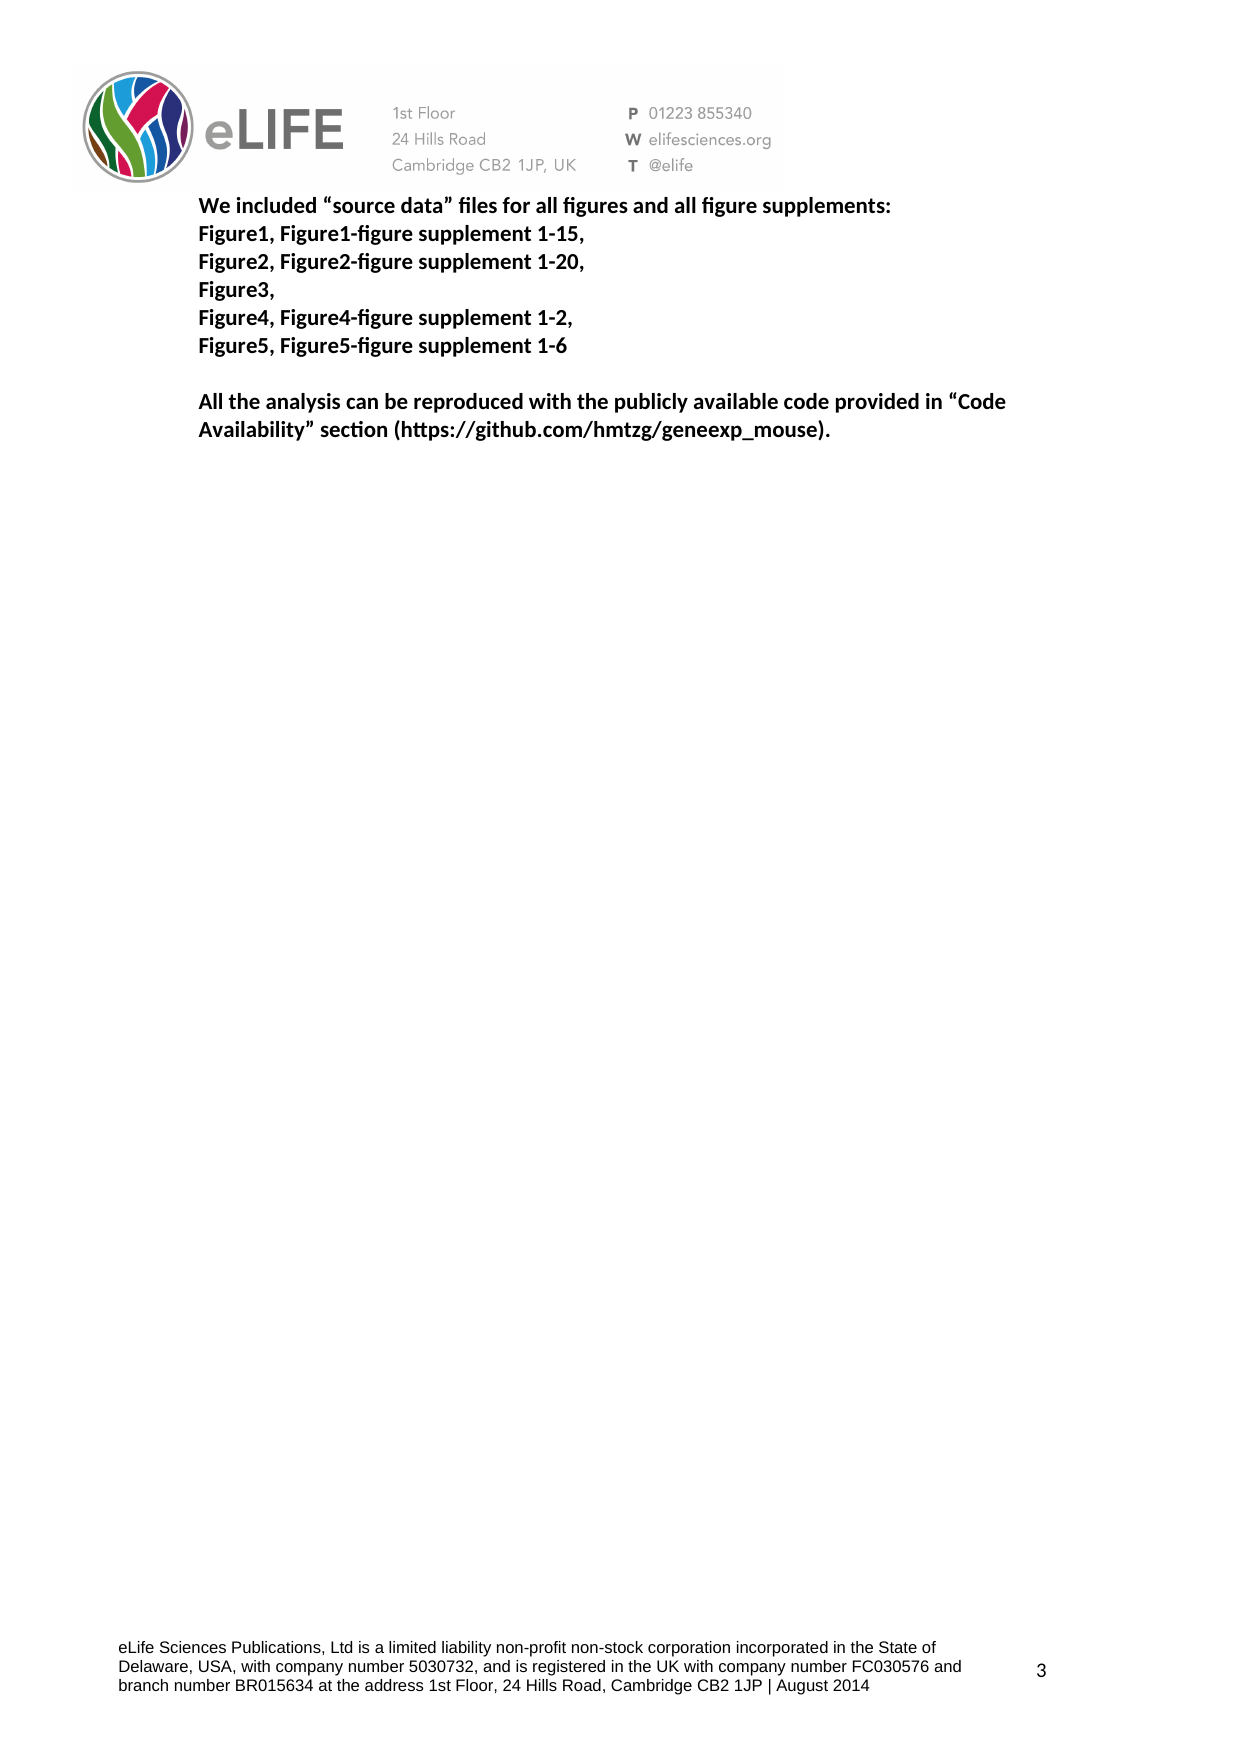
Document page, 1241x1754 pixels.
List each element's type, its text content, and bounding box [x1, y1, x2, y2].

picture [73, 59, 784, 191]
text We included “source data” files for all figures and all figure supplements: [198, 191, 1013, 219]
text Figure4, Figure4-figure supplement 1-2, [198, 303, 1013, 331]
text Figure1, Figure1-figure supplement 1-15, [198, 219, 1013, 247]
text All the analysis can be reproduced with the publicly available code provided in “Code Availability” section (https://github.com/hmtzg/geneexp_mouse). [198, 387, 1013, 443]
text Figure5, Figure5-figure supplement 1-6 [198, 331, 1013, 359]
text Figure3, [198, 275, 1013, 303]
text Figure2, Figure2-figure supplement 1-20, [198, 247, 1013, 275]
